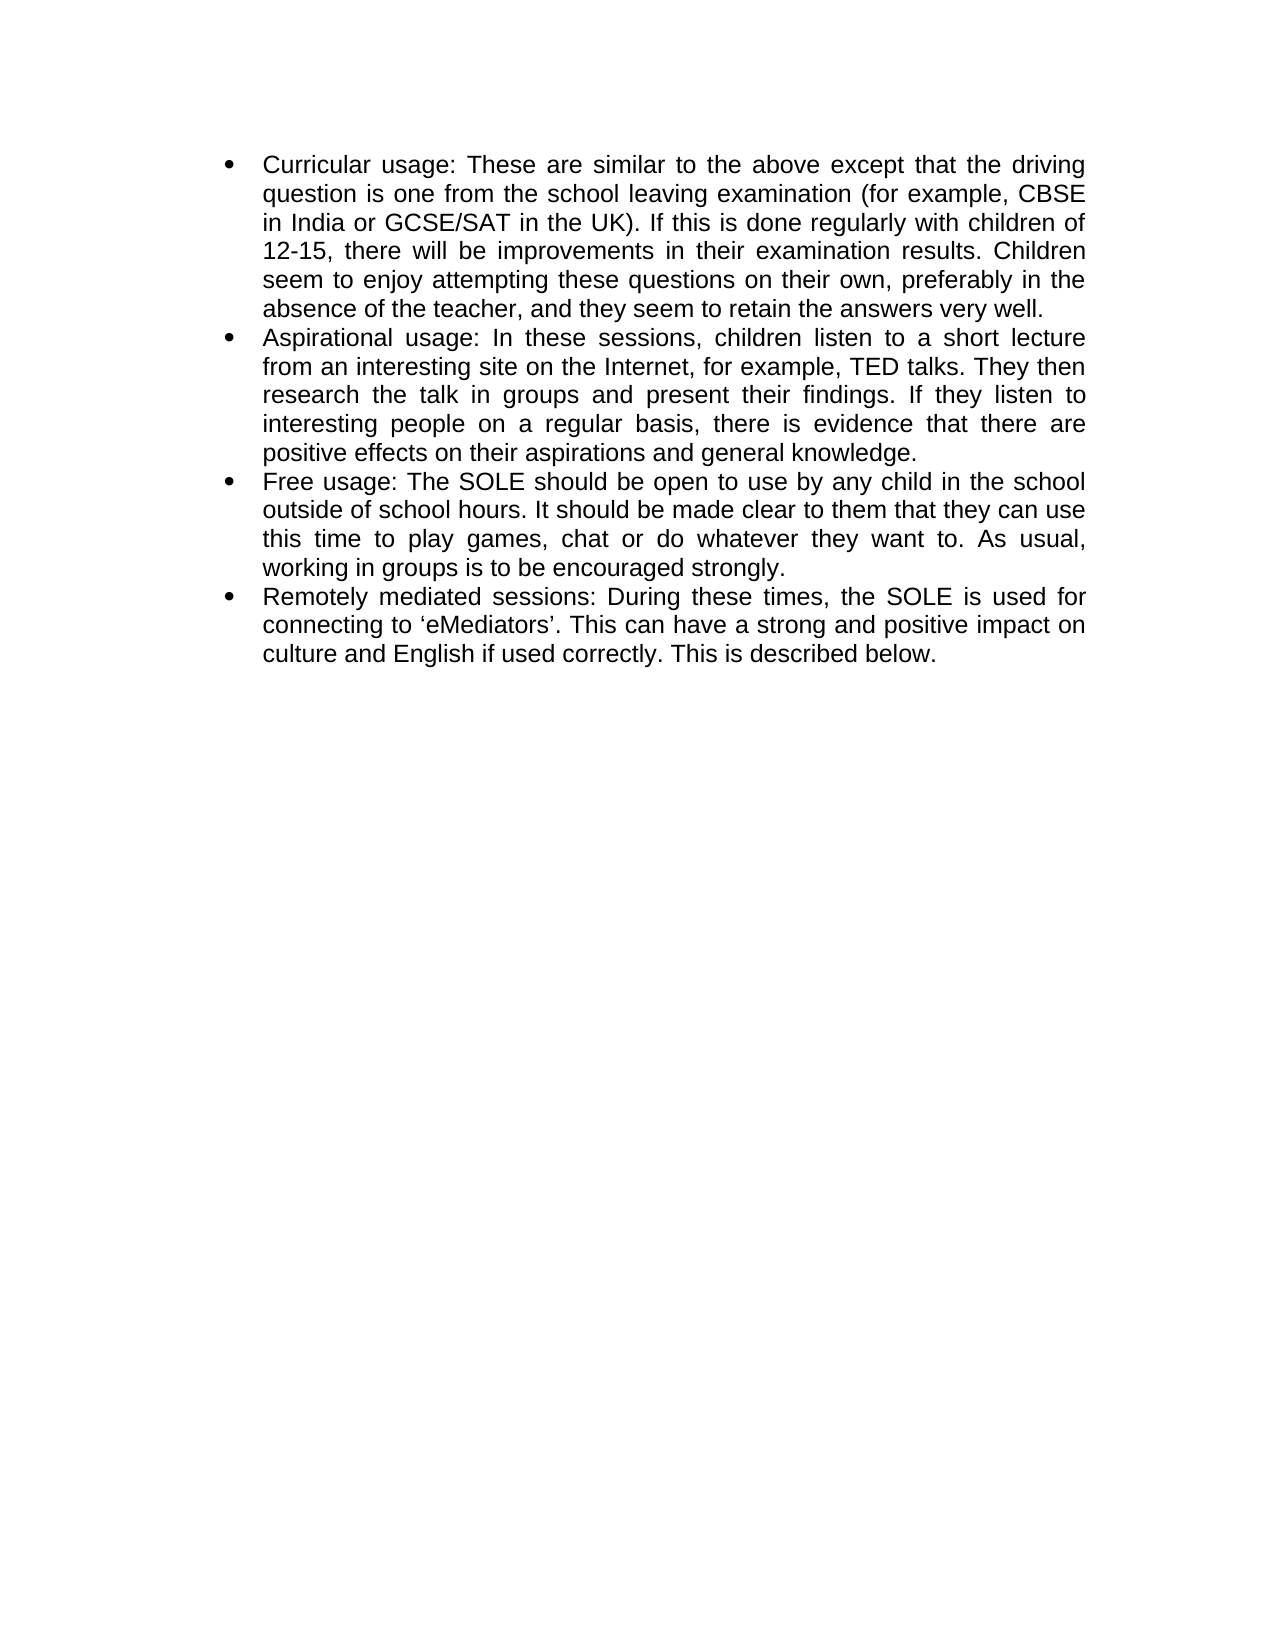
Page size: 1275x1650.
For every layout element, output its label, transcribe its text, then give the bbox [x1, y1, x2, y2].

list Free usage: The SOLE should be open to use by any child in the school outside of school hours. It should be made clear to them that they can use this time to play games, chat or do whatever they want to. As usual, working in groups is to be encouraged strongly. [225, 466, 1087, 582]
list Curricular usage: These are similar to the above except that the driving question is one from the school leaving examination (for example, CBSE in or GCSE/SAT in the ). If this is done regularly with children of 12-15, there will be improvements in their examination results. Children seem to enjoy attempting these questions on their own, preferably in the absence of the teacher, and they seem to retain the answers very well. [225, 150, 1087, 323]
list Remotely mediated sessions: During these times, the SOLE is used for connecting to ‘eMediators’. This can have a strong and positive impact on culture and English if used correctly. This is described below. [225, 582, 1087, 668]
list Aspirational usage: In these sessions, children listen to a short lecture from an interesting site on the Internet, for example, TED talks. They then research the talk in groups and present their findings. If they listen to interesting people on a regular basis, there is evidence that there are positive effects on their aspirations and general knowledge. [225, 323, 1087, 466]
